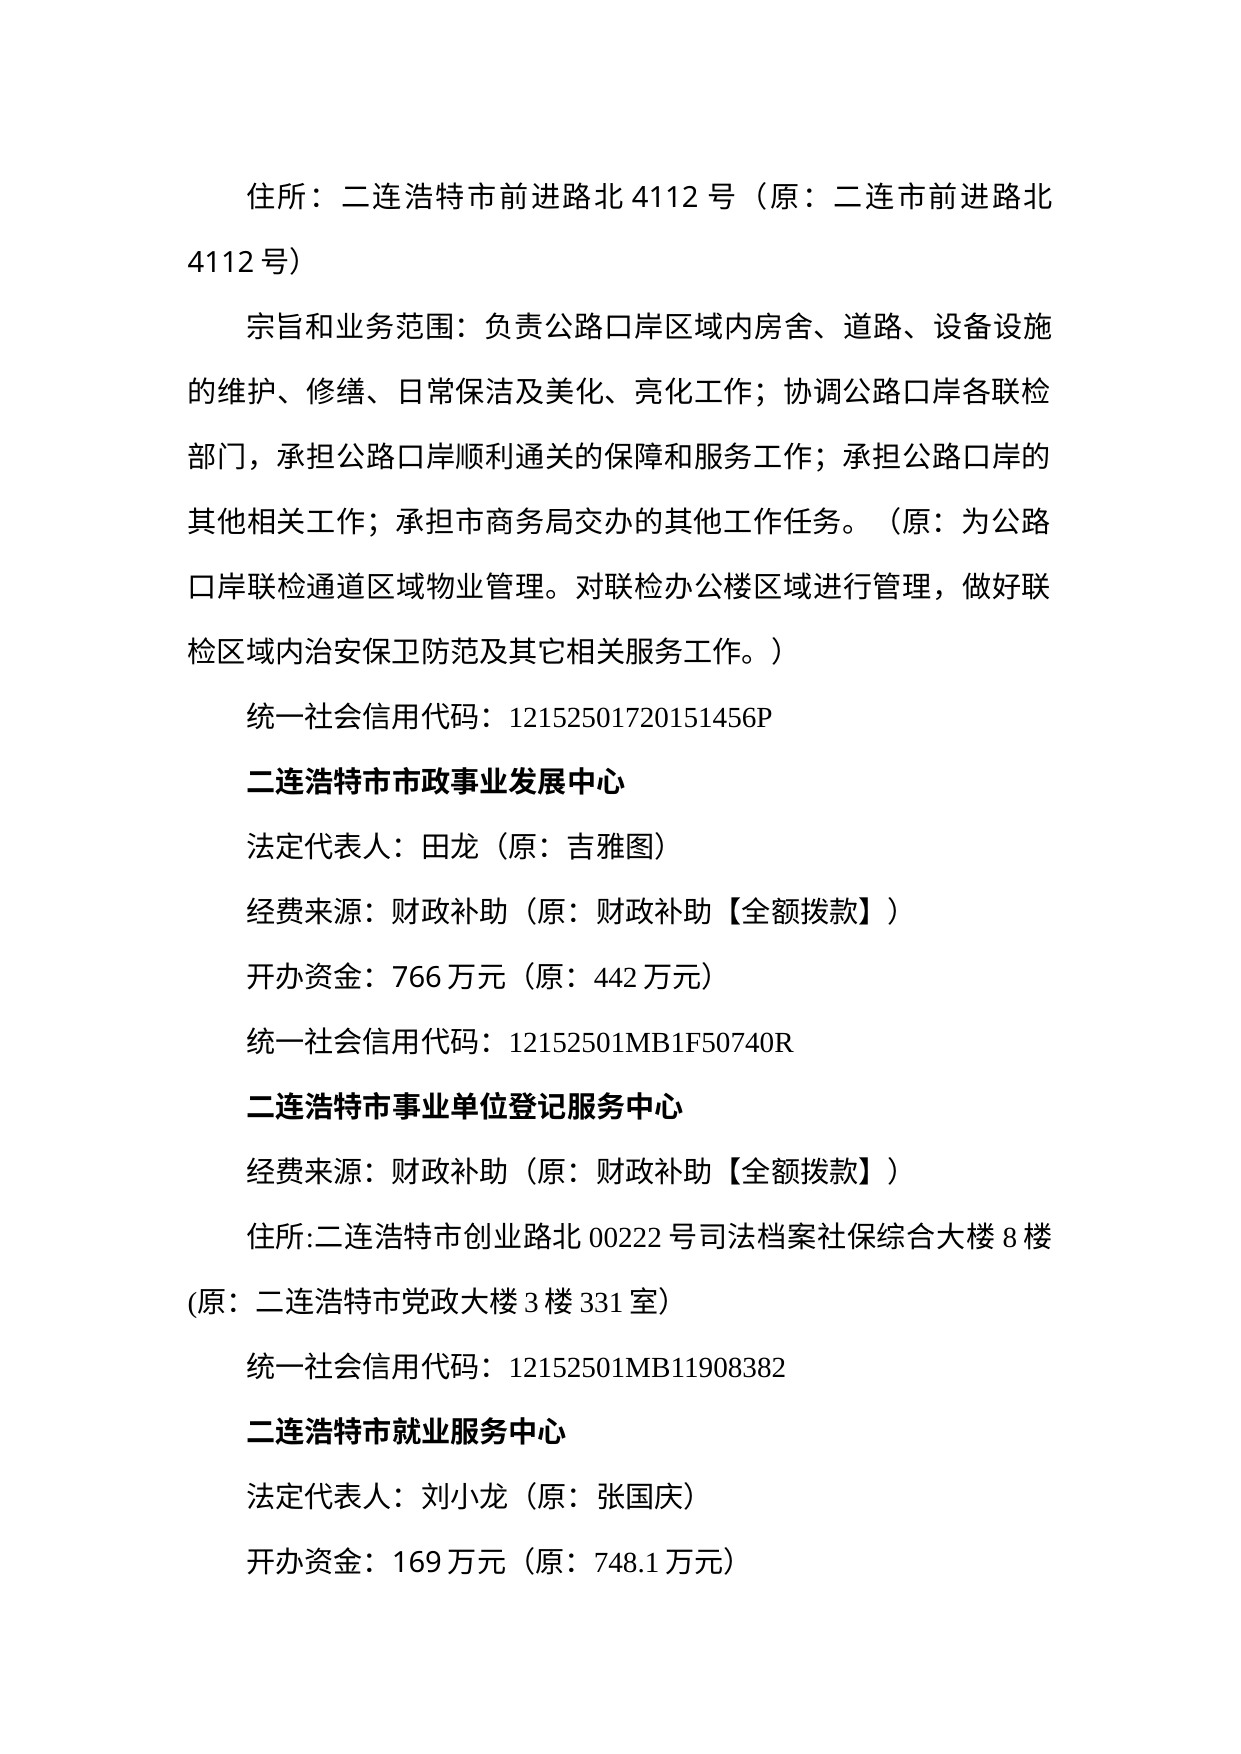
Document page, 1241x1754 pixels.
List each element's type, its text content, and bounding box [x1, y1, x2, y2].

text 开办资金：766万元（原：442万元） [187, 942, 1053, 1007]
text 法定代表人：田龙（原：吉雅图） [187, 812, 1053, 877]
text 二连浩特市就业服务中心 [187, 1397, 1053, 1462]
text 住所:二连浩特市创业路北00222号司法档案社保综合大楼8楼(原：二连浩特市党政大楼3楼331室） [187, 1202, 1053, 1332]
text 二连浩特市市政事业发展中心 [187, 747, 1053, 812]
text 二连浩特市事业单位登记服务中心 [187, 1072, 1053, 1137]
text 统一社会信用代码：12152501MB11908382 [187, 1332, 1053, 1397]
text 经费来源：财政补助（原：财政补助【全额拨款】） [187, 877, 1053, 942]
text 住所：二连浩特市前进路北4112号（原：二连市前进路北4112号） [187, 162, 1053, 292]
text 开办资金：169万元（原：748.1万元） [187, 1527, 1053, 1592]
text 宗旨和业务范围：负责公路口岸区域内房舍、道路、设备设施的维护、修缮、日常保洁及美化、亮化工作；协调公路口岸各联检部门，承担公路口岸顺利通关的保障和服务工作；承担公路口岸的其他相关工作；承担市商务局交办的其他工作任务。（原：为公路口岸联检通道区域物业管理。对联检办公楼区域进行管理，做好联检区域内治安保卫防范及其它相关服务工作。） [187, 292, 1053, 682]
text 法定代表人：刘小龙（原：张国庆） [187, 1462, 1053, 1527]
text 经费来源：财政补助（原：财政补助【全额拨款】） [187, 1137, 1053, 1202]
text 统一社会信用代码：12152501MB1F50740R [187, 1007, 1053, 1072]
text 统一社会信用代码：12152501720151456P [187, 682, 1053, 747]
